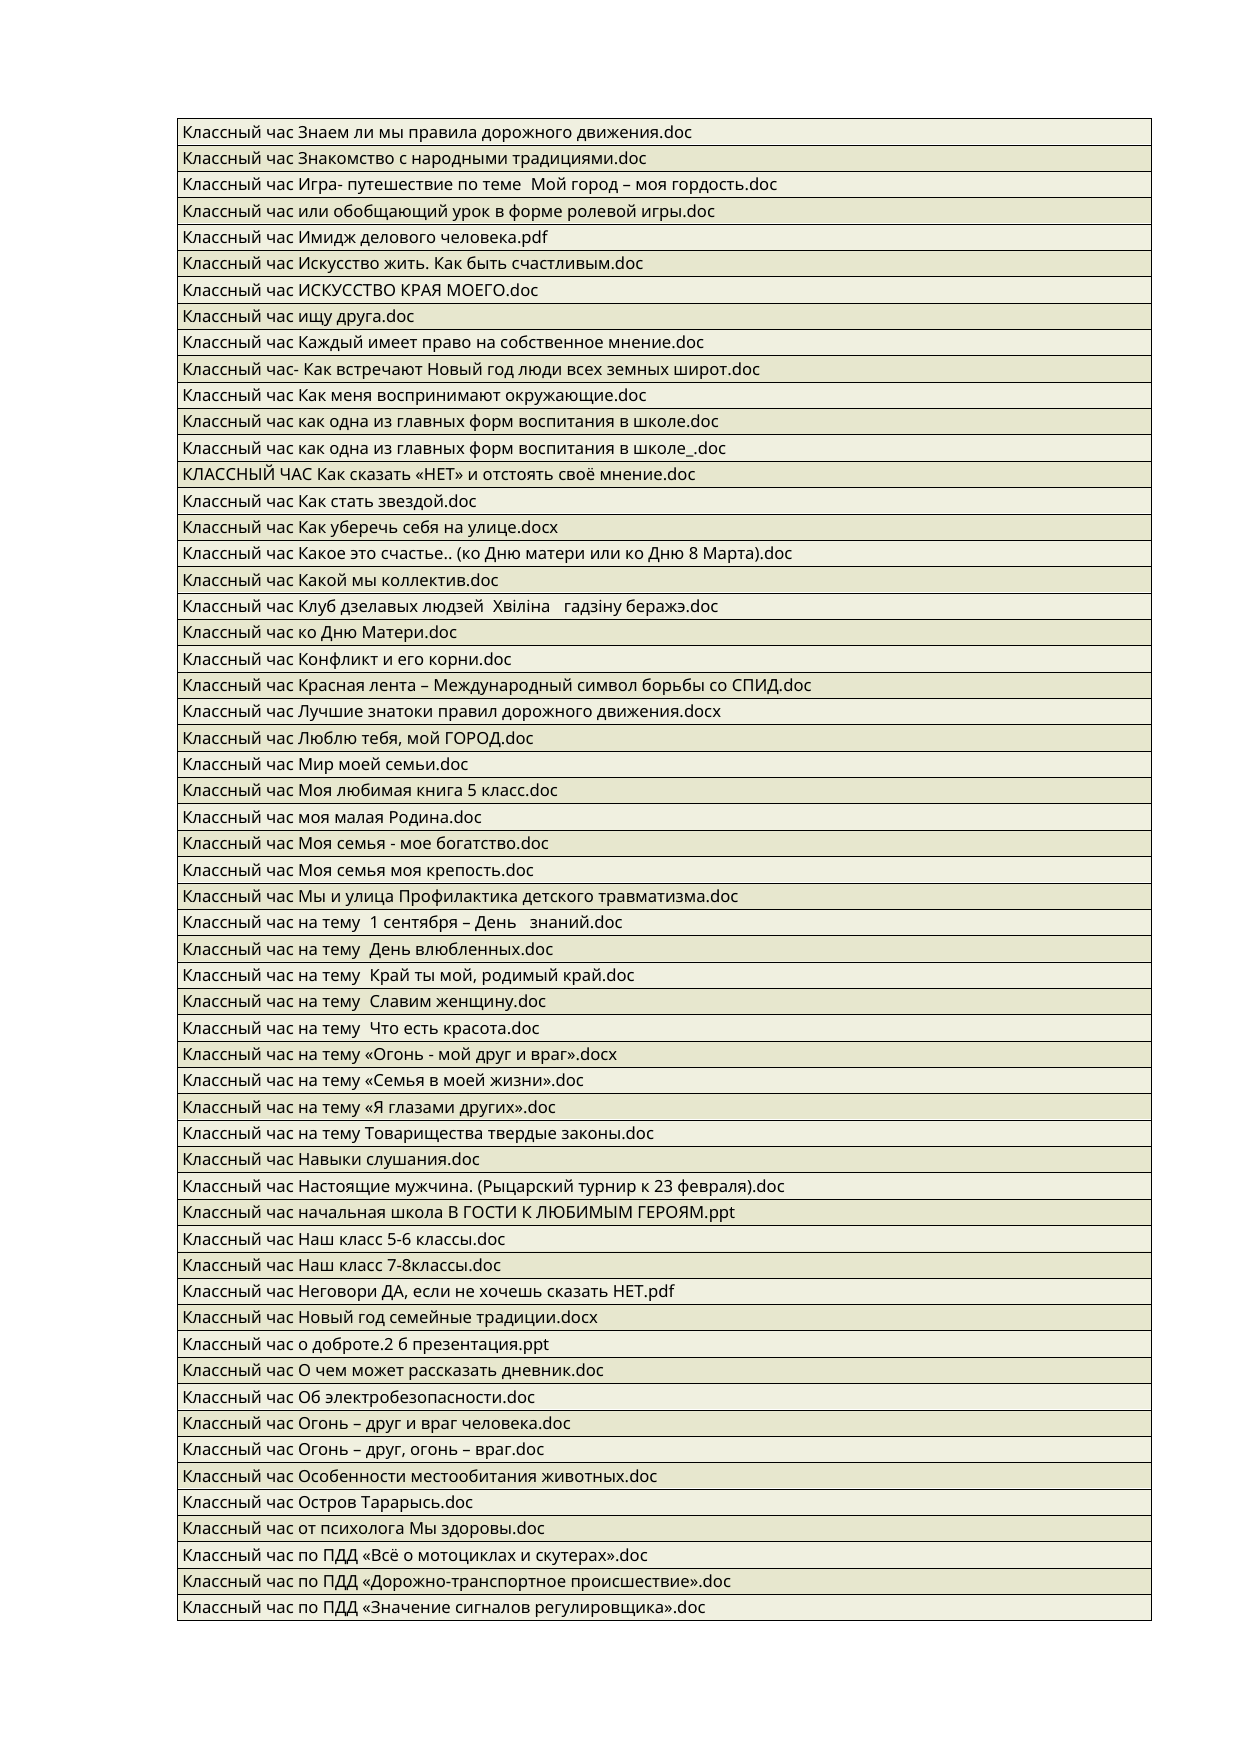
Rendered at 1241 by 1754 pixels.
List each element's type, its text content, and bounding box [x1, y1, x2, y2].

table_cell Классный час Какое это счастье.. (ко Дню матери или ко Дню 8 Марта).doc [178, 541, 1151, 566]
table_cell Классный час Огонь – друг, огонь – враг.doc [178, 1437, 1151, 1462]
table_cell Классный час на тему 1 сентября – День знаний.doc [178, 910, 1151, 935]
table_cell Классный час по ПДД «Всё о мотоциклах и скутерах».doc [178, 1542, 1151, 1568]
table_cell Классный час Знаем ли мы правила дорожного движения.doc [178, 119, 1151, 144]
table_cell Классный час Как уберечь себя на улице.docx [178, 515, 1151, 540]
table_cell Классный час Настоящие мужчина. (Рыцарский турнир к 23 февраля).doc [178, 1173, 1151, 1199]
table_cell Классный час Мы и улица Профилактика детского травматизма.doc [178, 884, 1151, 909]
table_cell Классный час от психолога Мы здоровы.doc [178, 1516, 1151, 1541]
table_cell Классный час Имидж делового человека.pdf [178, 225, 1151, 250]
table_cell Классный час Лучшие знатоки правил дорожного движения.docx [178, 699, 1151, 724]
table_cell Классный час Наш класс 7-8классы.doc [178, 1253, 1151, 1278]
table_cell Классный час Игра- путешествие по теме Мой город – моя гордость.doc [178, 172, 1151, 197]
table_cell Классный час Новый год семейные традиции.docx [178, 1305, 1151, 1330]
table_cell Классный час моя малая Родина.doc [178, 804, 1151, 830]
table_cell Классный час Огонь – друг и враг человека.doc [178, 1411, 1151, 1436]
table_cell Классный час или обобщающий урок в форме ролевой игры.doc [178, 198, 1151, 223]
table_cell Классный час Как меня воспринимают окружающие.doc [178, 383, 1151, 408]
table_cell Классный час Искусство жить. Как быть счастливым.doc [178, 251, 1151, 276]
table_cell Классный час Каждый имеет право на собственное мнение.doc [178, 330, 1151, 355]
table_cell Классный час Знакомство с народными традициями.doc [178, 146, 1151, 171]
table_cell Классный час на тему День влюбленных.doc [178, 936, 1151, 961]
table_cell Классный час Мир моей семьи.doc [178, 752, 1151, 777]
table_cell Классный час Конфликт и его корни.doc [178, 646, 1151, 672]
table_cell Классный час Навыки слушания.doc [178, 1147, 1151, 1172]
table_cell Классный час как одна из главных форм воспитания в школе.doc [178, 409, 1151, 434]
table_cell Классный час на тему Что есть красота.doc [178, 1015, 1151, 1041]
table_cell Классный час по ПДД «Значение сигналов регулировщика».doc [178, 1595, 1151, 1620]
table_cell Классный час ИСКУССТВО КРАЯ МОЕГО.doc [178, 277, 1151, 303]
table_cell Классный час на тему Товарищества твердые законы.doc [178, 1121, 1151, 1146]
table_cell Классный час Моя семья - мое богатство.doc [178, 831, 1151, 856]
table_cell Классный час Какой мы коллектив.doc [178, 567, 1151, 592]
table_cell Классный час на тему Славим женщину.doc [178, 989, 1151, 1014]
table_cell Классный час по ПДД «Дорожно-транспортное происшествие».doc [178, 1569, 1151, 1594]
table_cell Классный час Моя любимая книга 5 класс.doc [178, 778, 1151, 803]
table_cell Классный час Неговори ДА, если не хочешь сказать НЕТ.pdf [178, 1279, 1151, 1304]
table_cell Классный час О чем может рассказать дневник.doc [178, 1358, 1151, 1383]
table_cell Классный час на тему «Я глазами других».doc [178, 1094, 1151, 1119]
table_cell Классный час Моя семья моя крепость.doc [178, 857, 1151, 882]
table_cell Классный час на тему «Семья в моей жизни».doc [178, 1068, 1151, 1093]
table_cell Классный час на тему Край ты мой, родимый край.doc [178, 963, 1151, 988]
table_cell Классный час Люблю тебя, мой ГОРОД.doc [178, 725, 1151, 751]
table_cell Классный час- Как встречают Новый год люди всех земных широт.doc [178, 356, 1151, 382]
table_cell Классный час ищу друга.doc [178, 304, 1151, 329]
table_cell Классный час Красная лента – Международный символ борьбы со СПИД.doc [178, 673, 1151, 698]
table_cell Классный час начальная школа В ГОСТИ К ЛЮБИМЫМ ГЕРОЯМ.ppt [178, 1200, 1151, 1225]
table_cell Классный час Наш класс 5-6 классы.doc [178, 1226, 1151, 1251]
table_cell КЛАССНЫЙ ЧАС Как сказать «НЕТ» и отстоять своё мнение.doc [178, 462, 1151, 487]
table_cell Классный час как одна из главных форм воспитания в школе_.doc [178, 435, 1151, 461]
table_cell Классный час Об электробезопасности.doc [178, 1384, 1151, 1409]
table_cell Классный час Как стать звездой.doc [178, 488, 1151, 513]
table_cell Классный час ко Дню Матери.doc [178, 620, 1151, 645]
table_cell Классный час на тему «Огонь - мой друг и враг».docx [178, 1042, 1151, 1067]
table_cell Классный час Особенности местообитания животных.doc [178, 1463, 1151, 1488]
table_cell Классный час Остров Тарарысь.doc [178, 1490, 1151, 1515]
table_cell Классный час о доброте.2 б презентация.ppt [178, 1331, 1151, 1357]
table_cell Классный час Клуб дзелавых людзей Хвіліна гадзіну беражэ.doc [178, 594, 1151, 619]
